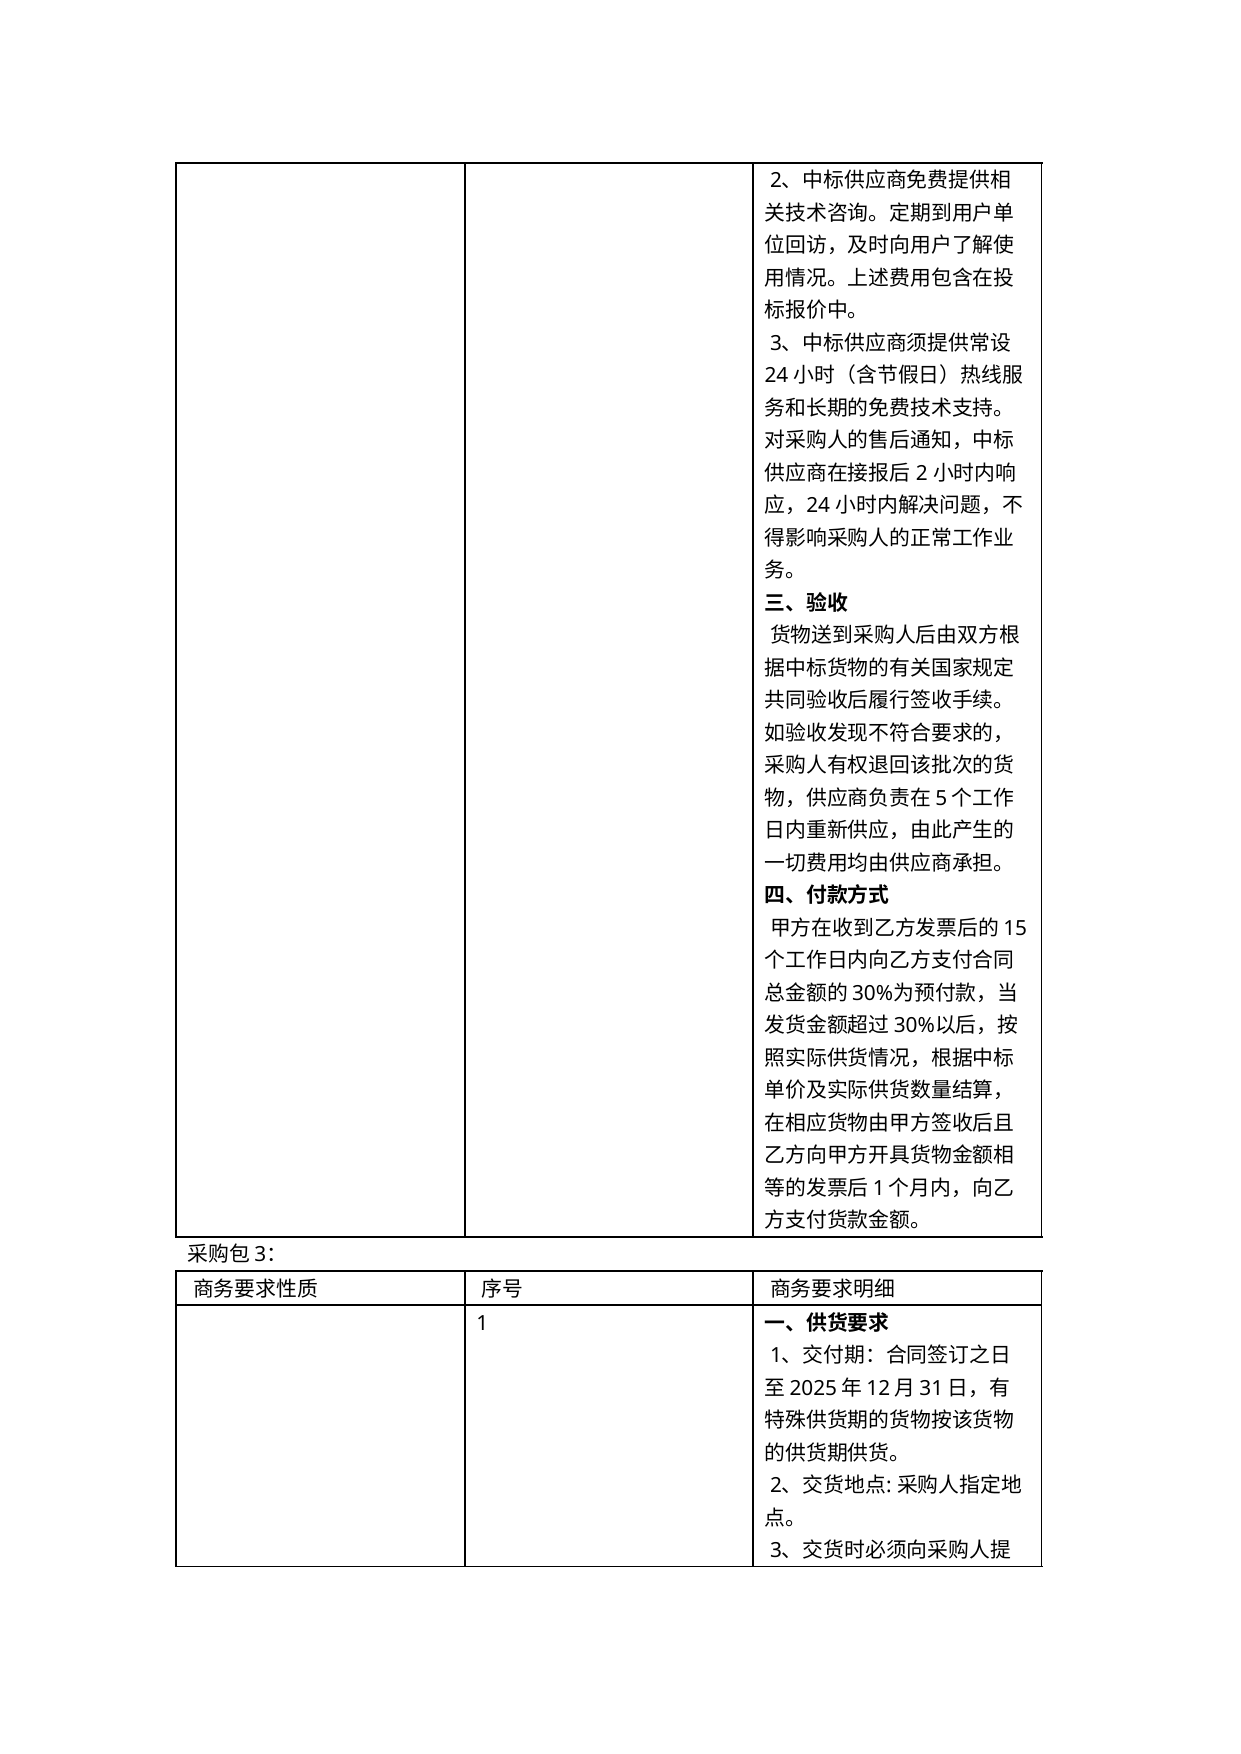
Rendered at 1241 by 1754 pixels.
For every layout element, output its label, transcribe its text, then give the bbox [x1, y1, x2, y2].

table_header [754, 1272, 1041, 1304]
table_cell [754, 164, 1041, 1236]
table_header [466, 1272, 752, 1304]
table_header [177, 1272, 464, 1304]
text 采购包3： [187, 1238, 1053, 1270]
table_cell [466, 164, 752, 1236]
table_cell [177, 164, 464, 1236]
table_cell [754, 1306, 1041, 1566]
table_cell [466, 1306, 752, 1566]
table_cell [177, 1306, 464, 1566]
